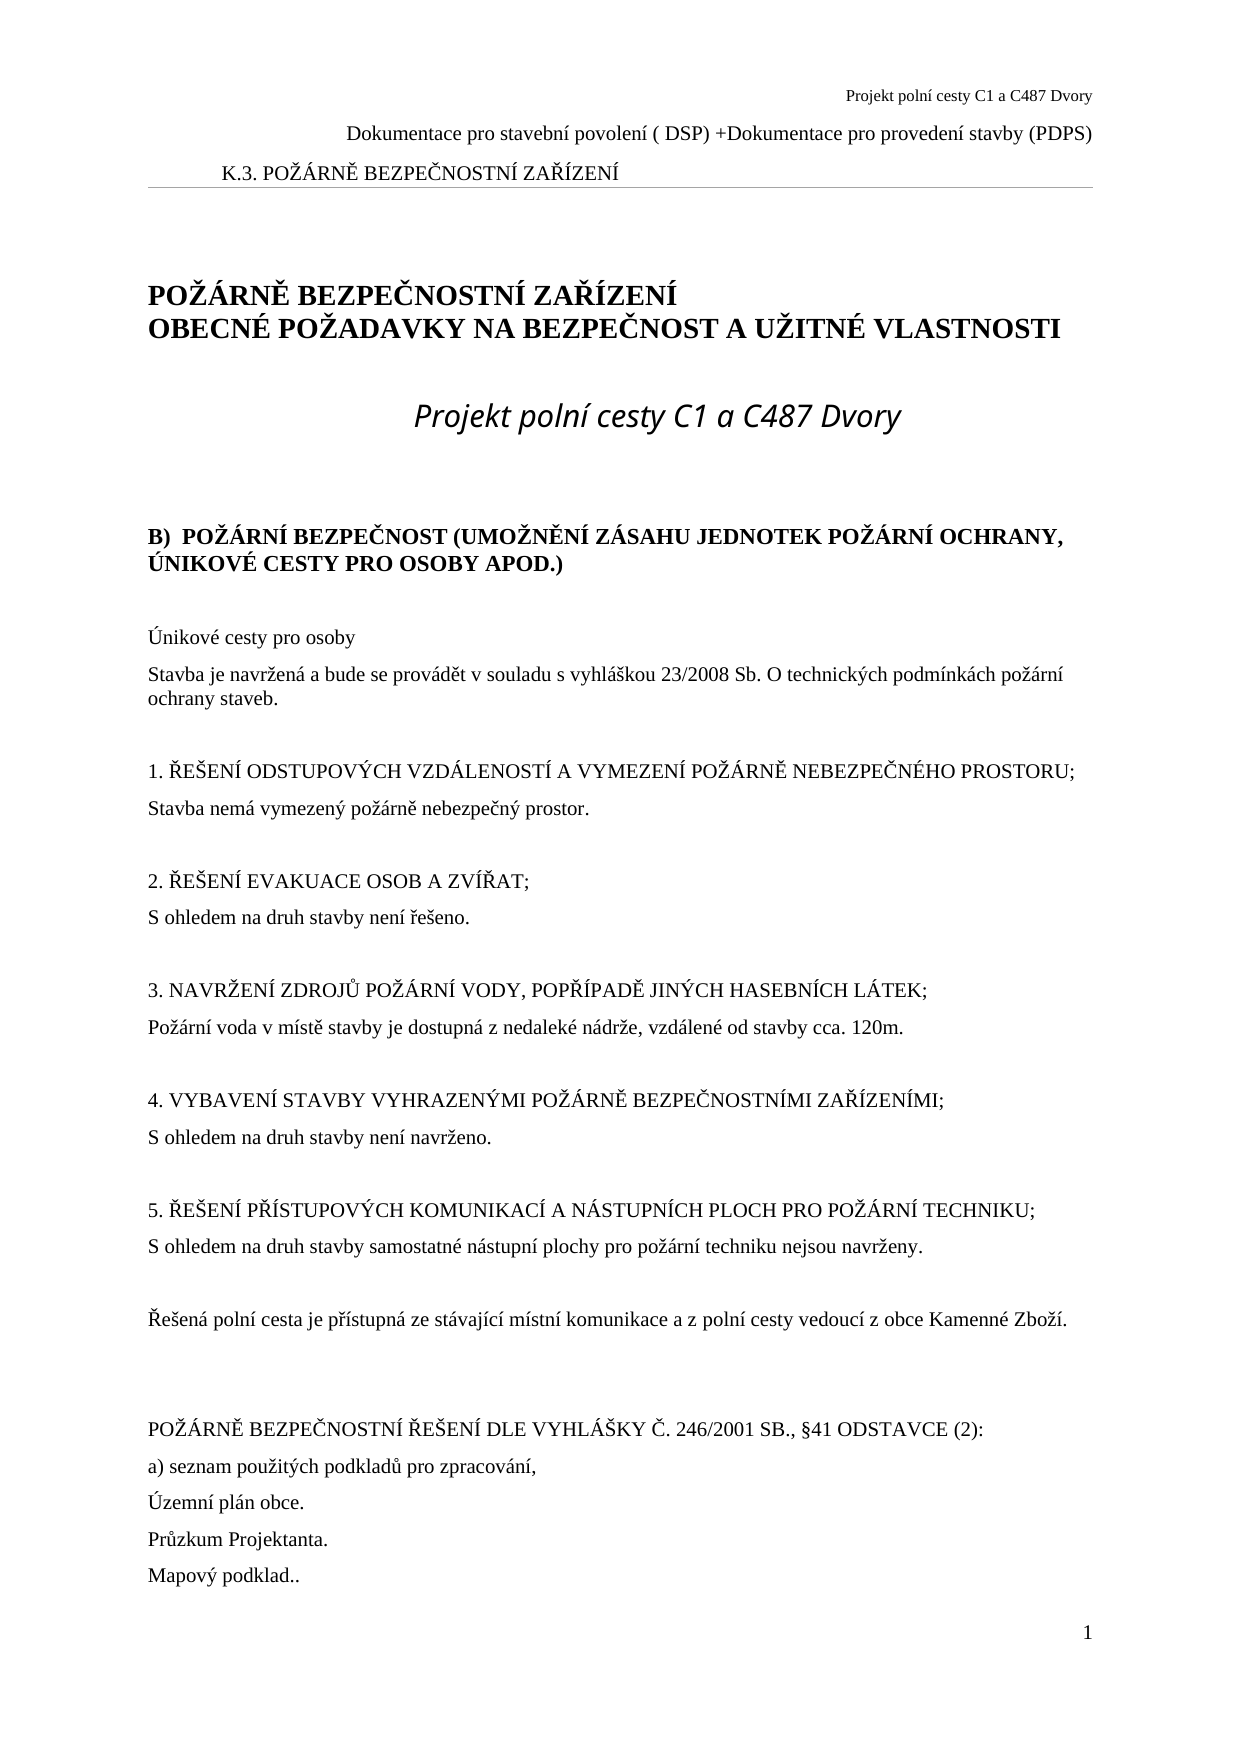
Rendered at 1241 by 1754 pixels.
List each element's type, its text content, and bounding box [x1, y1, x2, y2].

subtitle POŽÁRNĚ BEZPEČNOSTNÍ ZAŘÍZENÍ [148, 278, 1093, 312]
subtitle B) POŽÁRNÍ BEZPEČNOST (UMOŽNĚNÍ ZÁSAHU JEDNOTEK POŽÁRNÍ OCHRANY, ÚNIKOVÉ CESTY PRO OSOBY APOD.) [148, 523, 1093, 576]
text S ohledem na druh stavby není řešeno. [148, 905, 1093, 929]
text 5. ŘEŠENÍ PŘÍSTUPOVÝCH KOMUNIKACÍ A NÁSTUPNÍCH PLOCH PRO POŽÁRNÍ TECHNIKU; [148, 1198, 1093, 1222]
text Územní plán obce. [148, 1490, 1093, 1514]
text Řešená polní cesta je přístupná ze stávající místní komunikace a z polní cesty vedoucí z obce Kamenné Zboží. [148, 1307, 1093, 1331]
text 2. ŘEŠENÍ EVAKUACE OSOB A ZVÍŘAT; [148, 869, 1093, 893]
subtitle OBECNÉ POŽADAVKY NA BEZPEČNOST A UŽITNÉ VLASTNOSTI [148, 312, 1093, 345]
text Projekt polní cesty C1 a C487 Dvory [148, 394, 1093, 437]
text a) seznam použitých podkladů pro zpracování, [148, 1454, 1093, 1478]
text Únikové cesty pro osoby [148, 625, 1093, 649]
text Stavba je navržená a bude se provádět v souladu s vyhláškou 23/2008 Sb. O technických podmínkách požární ochrany staveb. [148, 662, 1093, 710]
text S ohledem na druh stavby není navrženo. [148, 1124, 1093, 1149]
text POŽÁRNĚ BEZPEČNOSTNÍ ŘEŠENÍ DLE VYHLÁŠKY Č. 246/2001 SB., §41 ODSTAVCE (2): [148, 1417, 1093, 1441]
text Mapový podklad.. [148, 1563, 1093, 1587]
text 3. NAVRŽENÍ ZDROJŮ POŽÁRNÍ VODY, POPŘÍPADĚ JINÝCH HASEBNÍCH LÁTEK; [148, 978, 1093, 1002]
text Stavba nemá vymezený požárně nebezpečný prostor. [148, 796, 1093, 819]
text 4. VYBAVENÍ STAVBY VYHRAZENÝMI POŽÁRNĚ BEZPEČNOSTNÍMI ZAŘÍZENÍMI; [148, 1088, 1093, 1112]
text Požární voda v místě stavby je dostupná z nedaleké nádrže, vzdálené od stavby cca. 120m. [148, 1015, 1093, 1039]
text Průzkum Projektanta. [148, 1527, 1093, 1551]
text 1. ŘEŠENÍ ODSTUPOVÝCH VZDÁLENOSTÍ A VYMEZENÍ POŽÁRNĚ NEBEZPEČNÉHO PROSTORU; [148, 759, 1093, 783]
text S ohledem na druh stavby samostatné nástupní plochy pro požární techniku nejsou navrženy. [148, 1234, 1093, 1258]
